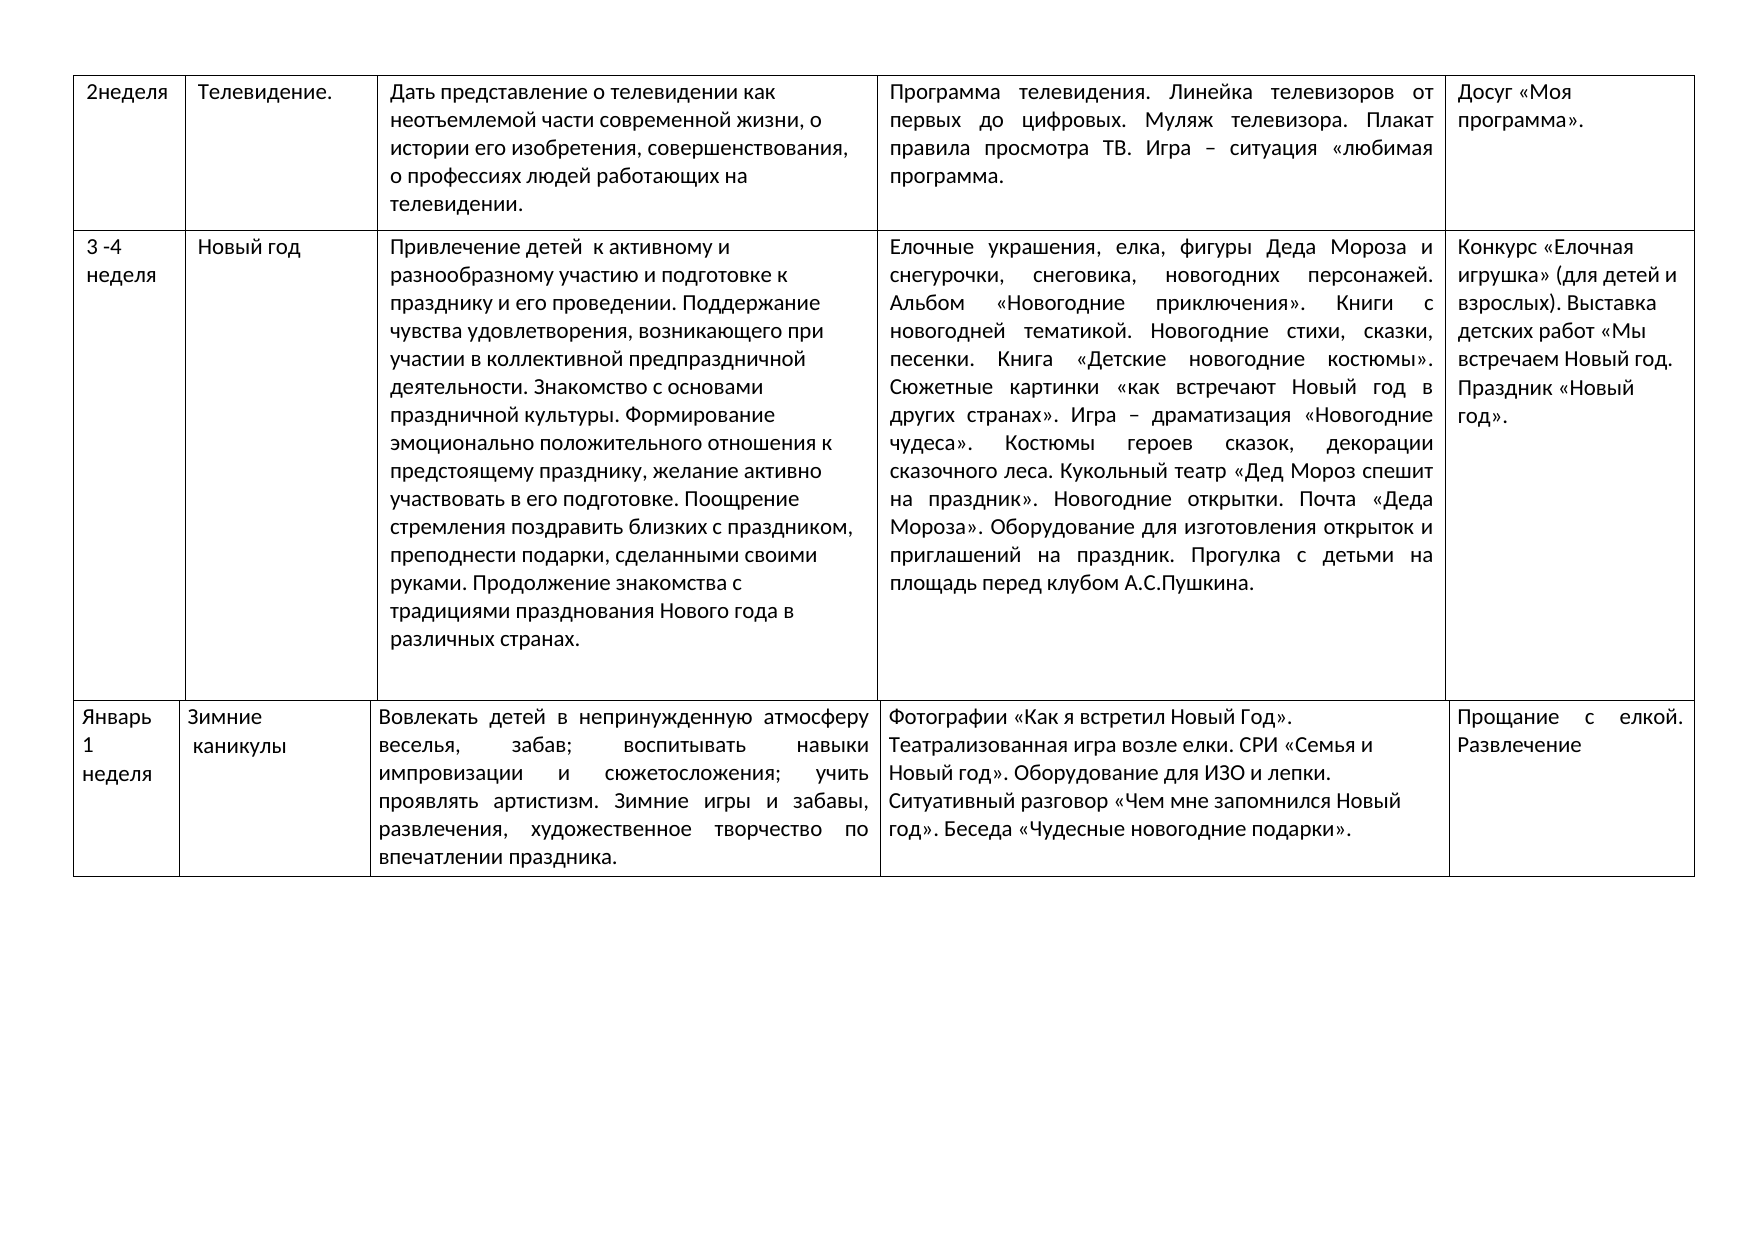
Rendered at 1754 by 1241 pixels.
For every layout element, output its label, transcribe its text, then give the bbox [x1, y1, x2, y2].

table_cell Елочные украшения, елка, фигуры Деда Мороза и снегурочки, снеговика, новогодних персонажей. Альбом «Новогодние приключения». Книги с новогодней тематикой. Новогодние стихи, сказки, песенки. Книга «Детские новогодние костюмы». Сюжетные картинки «как встречают Новый год в других странах». Игра – драматизация «Новогодние чудеса». Костюмы героев сказок, декорации сказочного леса. Кукольный театр «Дед Мороз спешит на праздник». Новогодние открытки. Почта «Деда Мороза». Оборудование для изготовления открыток и приглашений на праздник. Прогулка с детьми на площадь перед клубом А.С.Пушкина. [878, 231, 1445, 700]
table_cell Конкурс «Елочная игрушка» (для детей и взрослых). Выставка детских работ «Мы встречаем Новый год. Праздник «Новый год». [1446, 231, 1694, 700]
table_cell Программа телевидения. Линейка телевизоров от первых до цифровых. Муляж телевизора. Плакат правила просмотра ТВ. Игра – ситуация «любимая программа. [878, 76, 1445, 230]
table_cell Январь 1 неделя [74, 701, 179, 876]
table_cell Фотографии «Как я встретил Новый Год». Театрализованная игра возле елки. СРИ «Семья и Новый год». Оборудование для ИЗО и лепки. Ситуативный разговор «Чем мне запомнился Новый год». Беседа «Чудесные новогодние подарки». [881, 701, 1449, 876]
table_cell Досуг «Моя программа». [1446, 76, 1694, 230]
table_cell Дать представление о телевидении как неотъемлемой части современной жизни, о истории его изобретения, совершенствования, о профессиях людей работающих на телевидении. [378, 76, 877, 230]
table_cell Прощание с елкой. Развлечение [1450, 701, 1694, 876]
table_cell 2неделя [74, 76, 185, 230]
table_cell 3 -4 неделя [74, 231, 185, 700]
table_cell Зимние каникулы [180, 701, 370, 876]
table_cell Телевидение. [186, 76, 377, 230]
table_cell Новый год [186, 231, 377, 700]
table_cell Вовлекать детей в непринужденную атмосферу веселья, забав; воспитывать навыки импровизации и сюжетосложения; учить проявлять артистизм. Зимние игры и забавы, развлечения, художественное творчество по впечатлении праздника. [371, 701, 880, 876]
table_cell Привлечение детей к активному и разнообразному участию и подготовке к празднику и его проведении. Поддержание чувства удовлетворения, возникающего при участии в коллективной предпраздничной деятельности. Знакомство с основами праздничной культуры. Формирование эмоционально положительного отношения к предстоящему празднику, желание активно участвовать в его подготовке. Поощрение стремления поздравить близких с праздником, преподнести подарки, сделанными своими руками. Продолжение знакомства с традициями празднования Нового года в различных странах. [378, 231, 877, 700]
